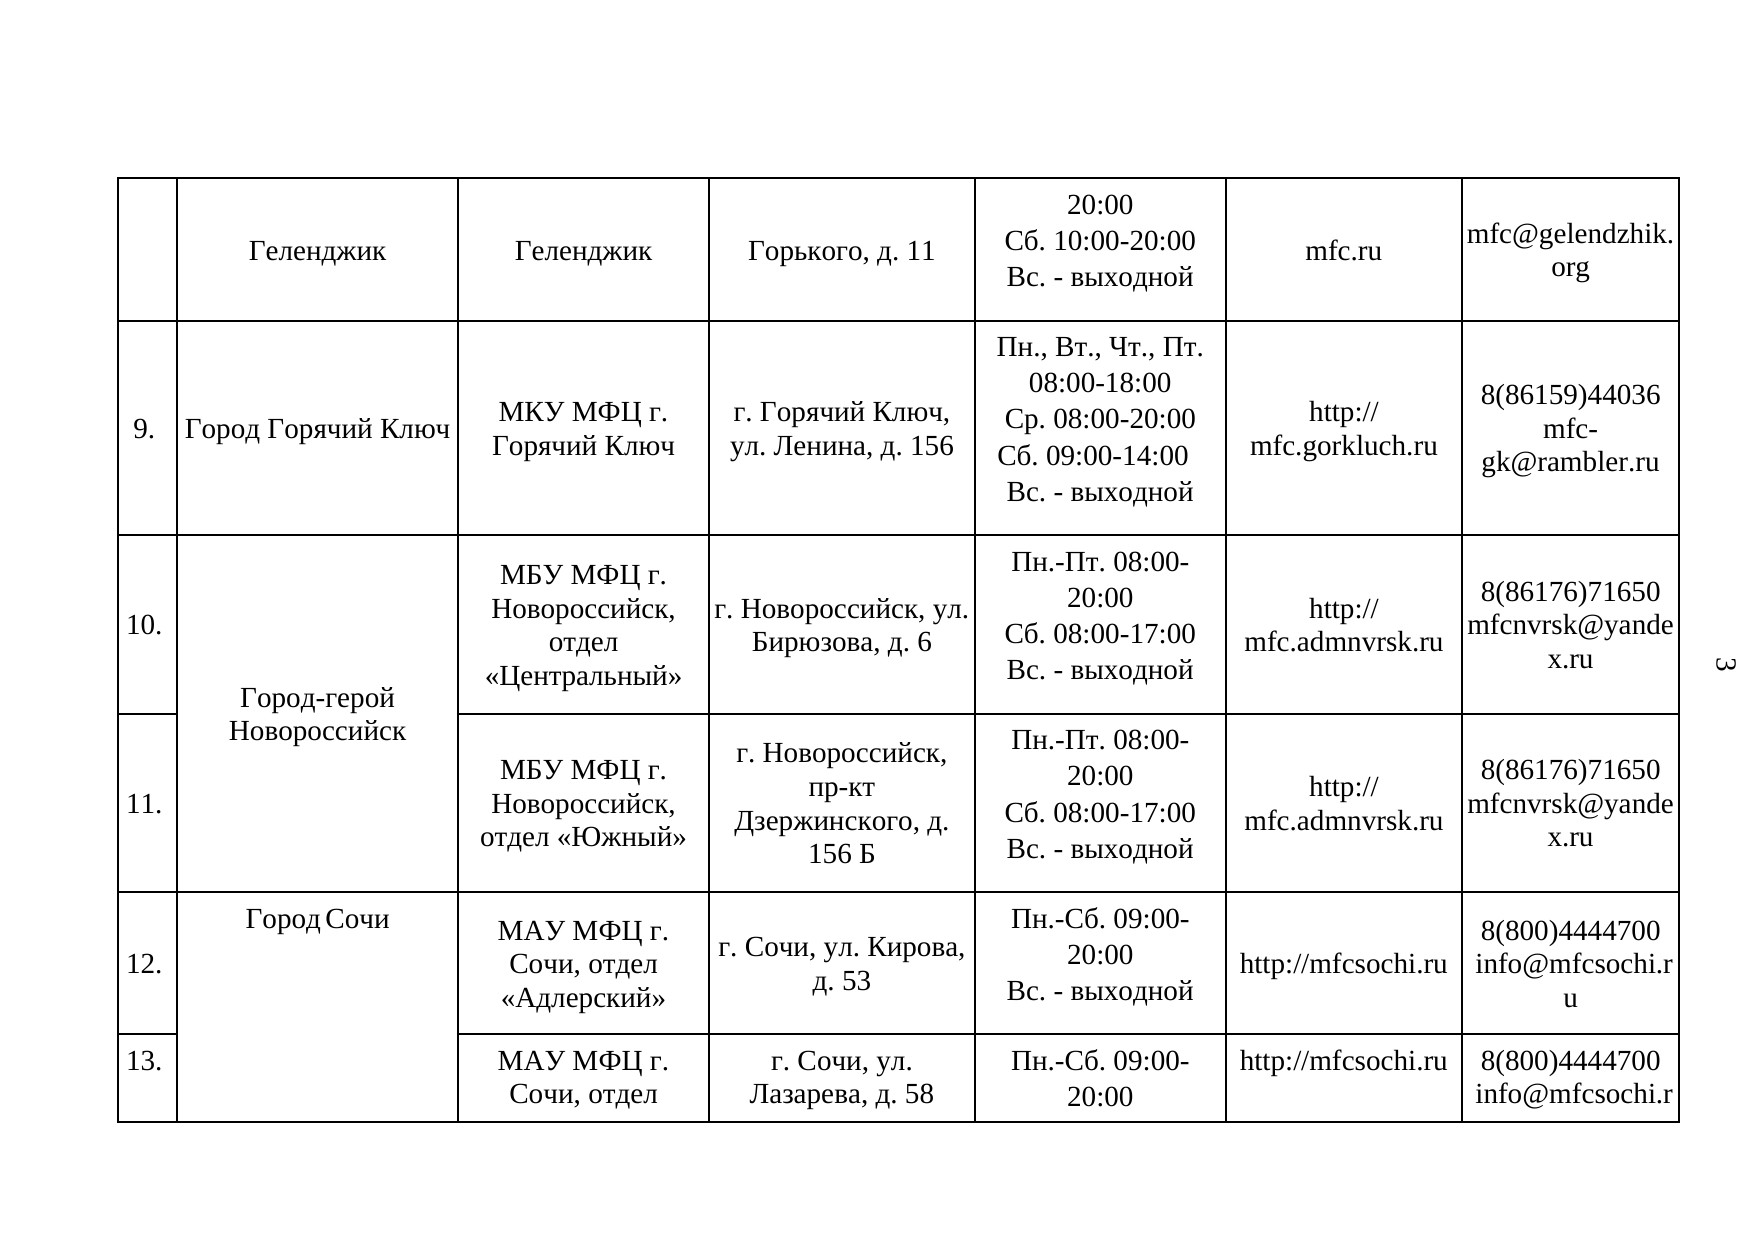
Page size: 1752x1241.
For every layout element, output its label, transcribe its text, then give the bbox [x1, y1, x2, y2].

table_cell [459, 1035, 708, 1121]
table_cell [976, 179, 1225, 319]
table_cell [710, 179, 974, 319]
table_cell 8(86176)71650 mfcnvrsk@yandex.ru [1463, 715, 1678, 891]
table_cell МБУ МФЦ г. Новороссийск, отдел «Южный» [459, 715, 708, 891]
table_cell МАУ МФЦ г. Сочи, отдел «Адлерский» [459, 893, 708, 1033]
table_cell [1463, 179, 1678, 319]
table_cell http://mfcsochi.ru [1227, 893, 1461, 1033]
table_cell http://mfc.admnvrsk.ru [1227, 715, 1461, 891]
table_cell http://mfc.admnvrsk.ru [1227, 536, 1461, 712]
table_cell [119, 322, 176, 534]
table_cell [976, 1035, 1225, 1121]
table_cell 8(86176)71650 mfcnvrsk@yandex.ru [1463, 536, 1678, 712]
table_cell [119, 536, 176, 712]
table_cell Пн.-Сб. 09:00-20:00 Вс. - выходной [976, 893, 1225, 1033]
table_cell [1463, 1035, 1678, 1121]
table_cell http://mfcsochi.ru [1227, 1035, 1461, 1121]
table_cell г. Горячий Ключ, ул. Ленина, д. 156 [710, 322, 974, 534]
table_cell г. Сочи, ул. Кирова, д. 53 [710, 893, 974, 1033]
table_cell 8(800)4444700 info@mfcsochi.ru [1463, 893, 1678, 1033]
table_cell [119, 893, 176, 1033]
table_cell Пн.-Пт. 08:00-20:00 Сб. 08:00-17:00 Вс. - выходной [976, 536, 1225, 712]
table_cell [119, 715, 176, 891]
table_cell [1227, 179, 1461, 319]
table_cell Пн., Вт., Чт., Пт. 08:00-18:00 Ср. 08:00-20:00 Сб. 09:00-14:00 Вс. - выходной [976, 322, 1225, 534]
table_cell Город Сочи [178, 893, 457, 1121]
table_cell [119, 179, 176, 319]
table_cell [119, 1035, 176, 1121]
table_cell МБУ МФЦ г. Новороссийск, отдел «Центральный» [459, 536, 708, 712]
table_cell 8(86159)44036 mfc-gk@rambler.ru [1463, 322, 1678, 534]
table_cell Город-герой Новороссийск [178, 536, 457, 891]
table_cell http://mfc.gorkluch.ru [1227, 322, 1461, 534]
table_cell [710, 1035, 974, 1121]
table_cell Пн.-Пт. 08:00-20:00 Сб. 08:00-17:00 Вс. - выходной [976, 715, 1225, 891]
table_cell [178, 179, 457, 319]
table_cell МКУ МФЦ г. Горячий Ключ [459, 322, 708, 534]
table_cell г. Новороссийск, пр-кт Дзержинского, д. 156 Б [710, 715, 974, 891]
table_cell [459, 179, 708, 319]
table_cell г. Новороссийск, ул. Бирюзова, д. 6 [710, 536, 974, 712]
table_cell Город Горячий Ключ [178, 322, 457, 534]
